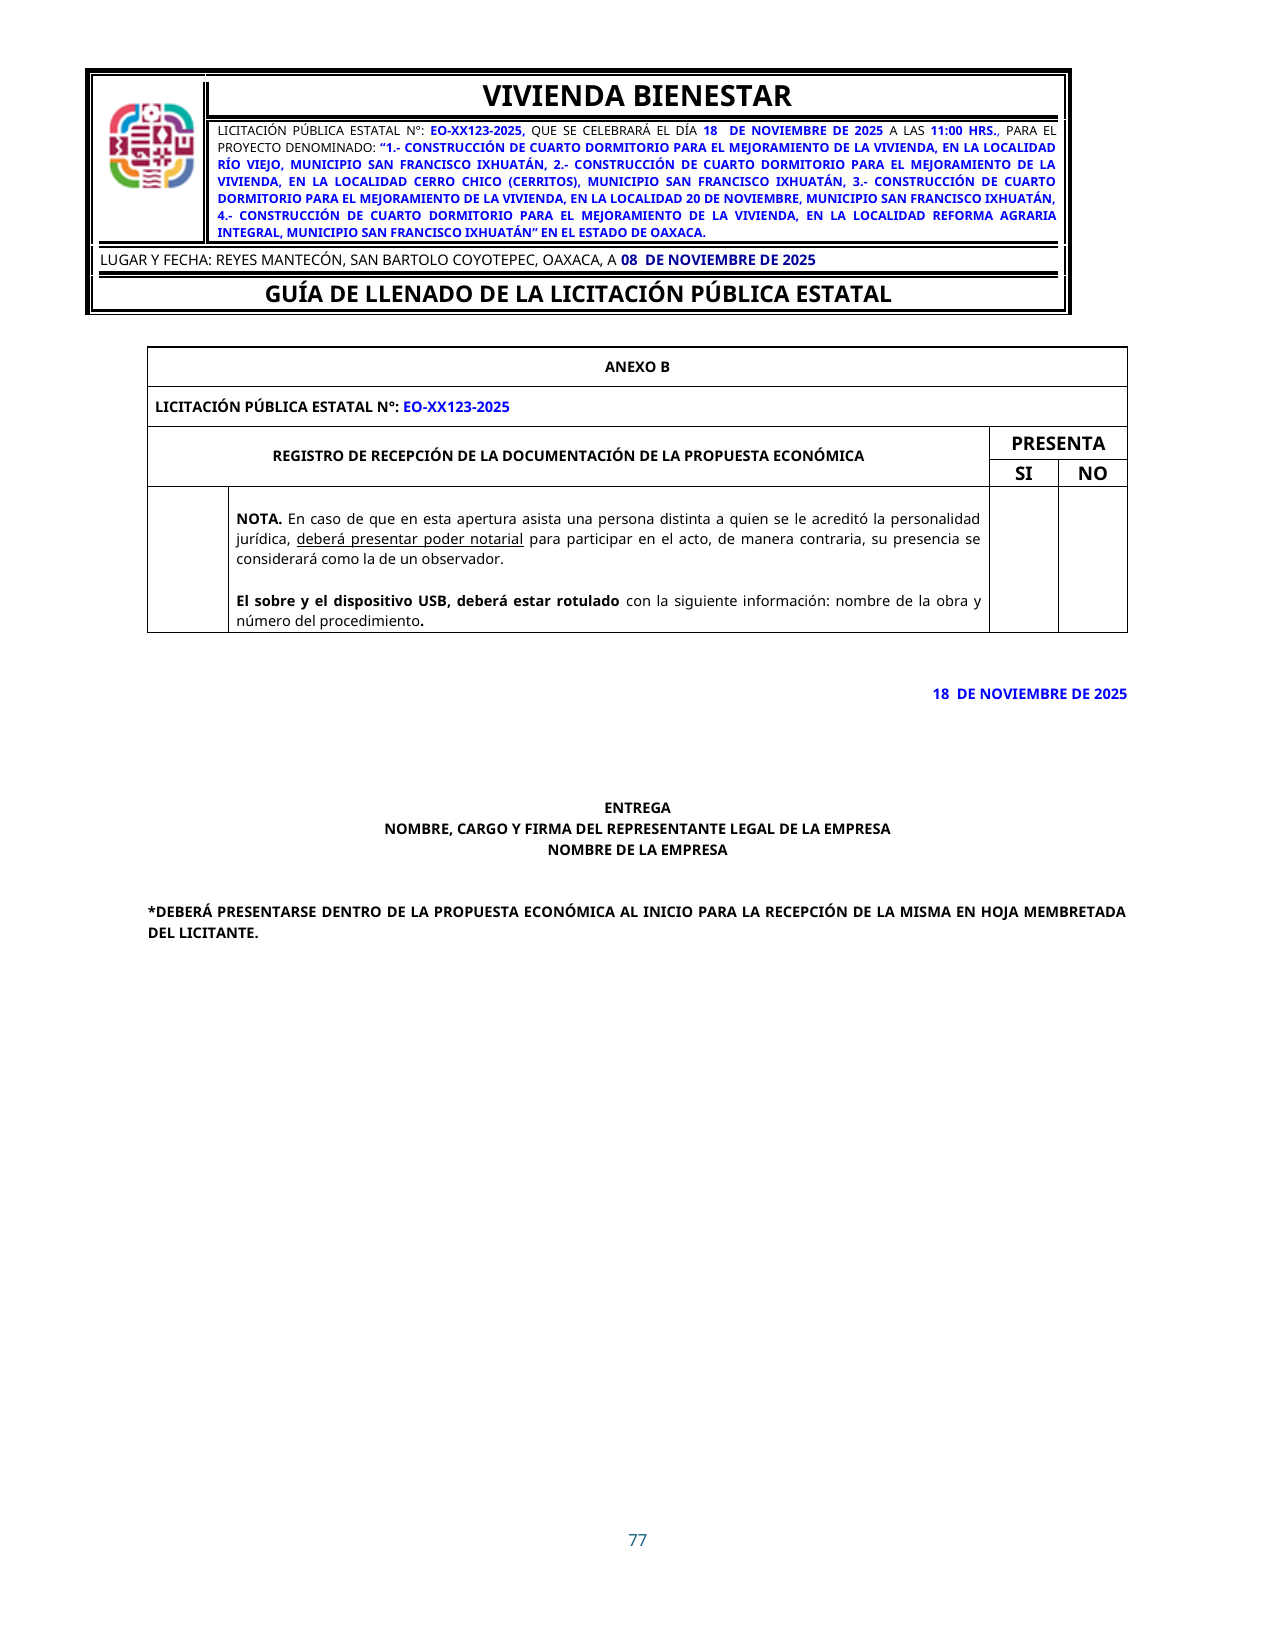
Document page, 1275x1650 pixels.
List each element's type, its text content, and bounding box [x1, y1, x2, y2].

picture [98, 95, 203, 194]
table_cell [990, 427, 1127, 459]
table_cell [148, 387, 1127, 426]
text *DEBERÁ PRESENTARSE DENTRO DE LA PROPUESTA ECONÓMICA AL INICIO PARA LA RECEPCIÓN DE LA MISMA EN HOJA MEMBRETADA DEL LICITANTE. [148, 902, 1127, 943]
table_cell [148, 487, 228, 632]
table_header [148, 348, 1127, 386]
text 18 DE NOVIEMBRE DE 2025 [148, 683, 1127, 703]
text ENTREGA [148, 798, 1127, 818]
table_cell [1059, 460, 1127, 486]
text NOMBRE DE LA EMPRESA [148, 839, 1127, 859]
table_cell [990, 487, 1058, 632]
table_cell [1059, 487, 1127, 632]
text NOMBRE, CARGO Y FIRMA DEL REPRESENTANTE LEGAL DE LA EMPRESA [148, 819, 1127, 838]
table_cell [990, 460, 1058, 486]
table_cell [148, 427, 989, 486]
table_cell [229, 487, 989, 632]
